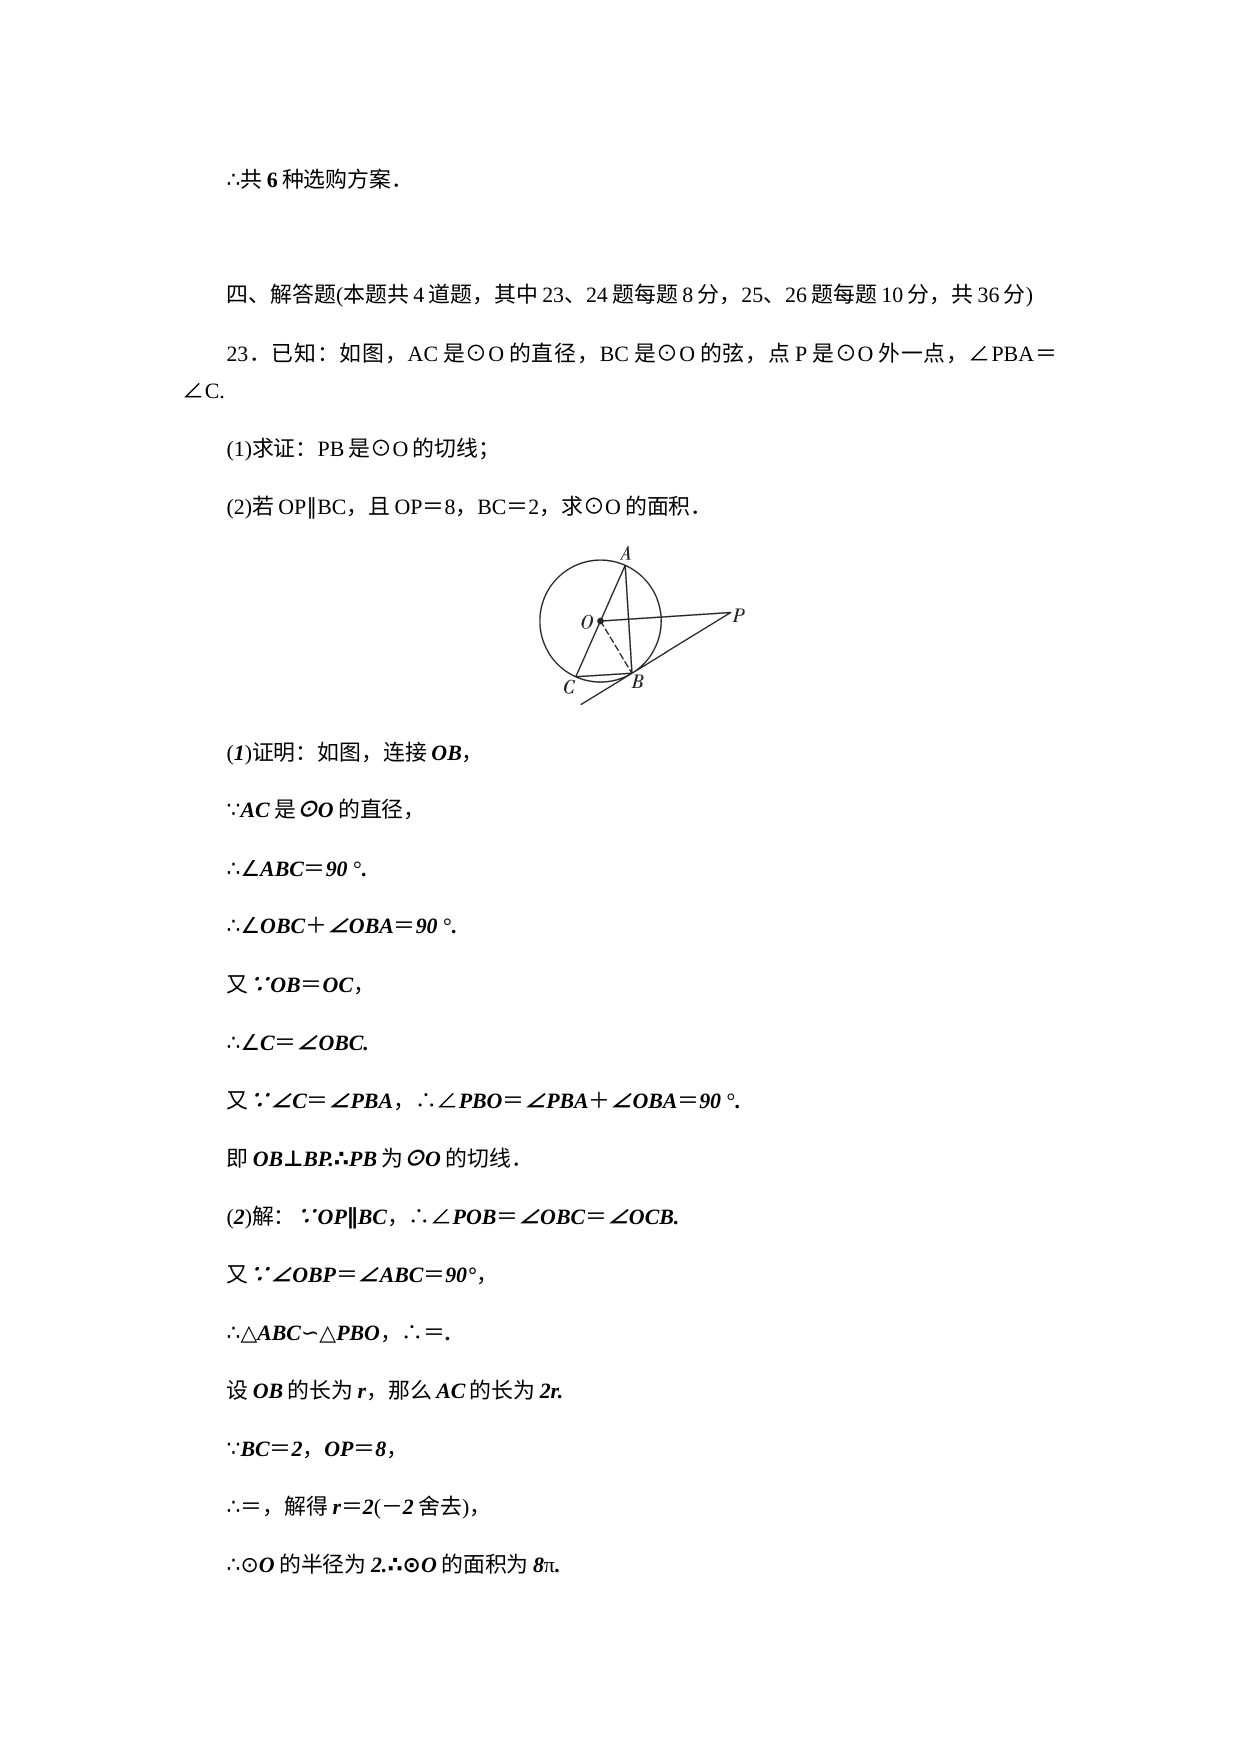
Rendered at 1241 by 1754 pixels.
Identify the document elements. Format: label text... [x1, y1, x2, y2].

text ∵BC＝2，OP＝8， [183, 1430, 1058, 1463]
text 即OB⊥BP.∴PB为⊙O的切线． [183, 1140, 1058, 1173]
text 又∵∠OBP＝∠ABC＝90°， [183, 1256, 1058, 1289]
text (2)若OP∥BC，且OP＝8，BC＝2，求⊙O的面积． [183, 488, 1058, 521]
text ∴⊙O的半径为2.∴⊙O的面积为8π. [183, 1546, 1058, 1579]
text ∴∠OBC＋∠OBA＝90 °. [183, 908, 1058, 941]
text 又∵OB＝OC， [183, 966, 1058, 999]
text (1)证明：如图，连接OB， [183, 734, 1058, 767]
text 设OB的长为r，那么AC的长为2r. [183, 1372, 1058, 1405]
text (1)求证：PB是⊙O的切线； [183, 430, 1058, 463]
picture [539, 546, 745, 705]
text ∴＝，解得r＝2(－2舍去)， [183, 1488, 1058, 1521]
text 23．已知：如图，AC是⊙O的直径，BC是⊙O的弦，点P是⊙O外一点，∠PBA＝∠C. [183, 335, 1058, 405]
text ∴∠C＝∠OBC. [183, 1024, 1058, 1057]
text 四、解答题(本题共4道题，其中23、24题每题8分，25、26题每题10分，共36分) [183, 277, 1058, 309]
text ∴∠ABC＝90 °. [183, 850, 1058, 883]
text ∵AC是⊙O的直径， [183, 792, 1058, 825]
text ∴△ABC∽△PBO，∴＝. [183, 1314, 1058, 1347]
text 又∵∠C＝∠PBA，∴∠PBO＝∠PBA＋∠OBA＝90 °. [183, 1082, 1058, 1115]
text (2)解：∵OP∥BC，∴∠POB＝∠OBC＝∠OCB. [183, 1198, 1058, 1231]
text ∴共6种选购方案． [183, 162, 1058, 194]
